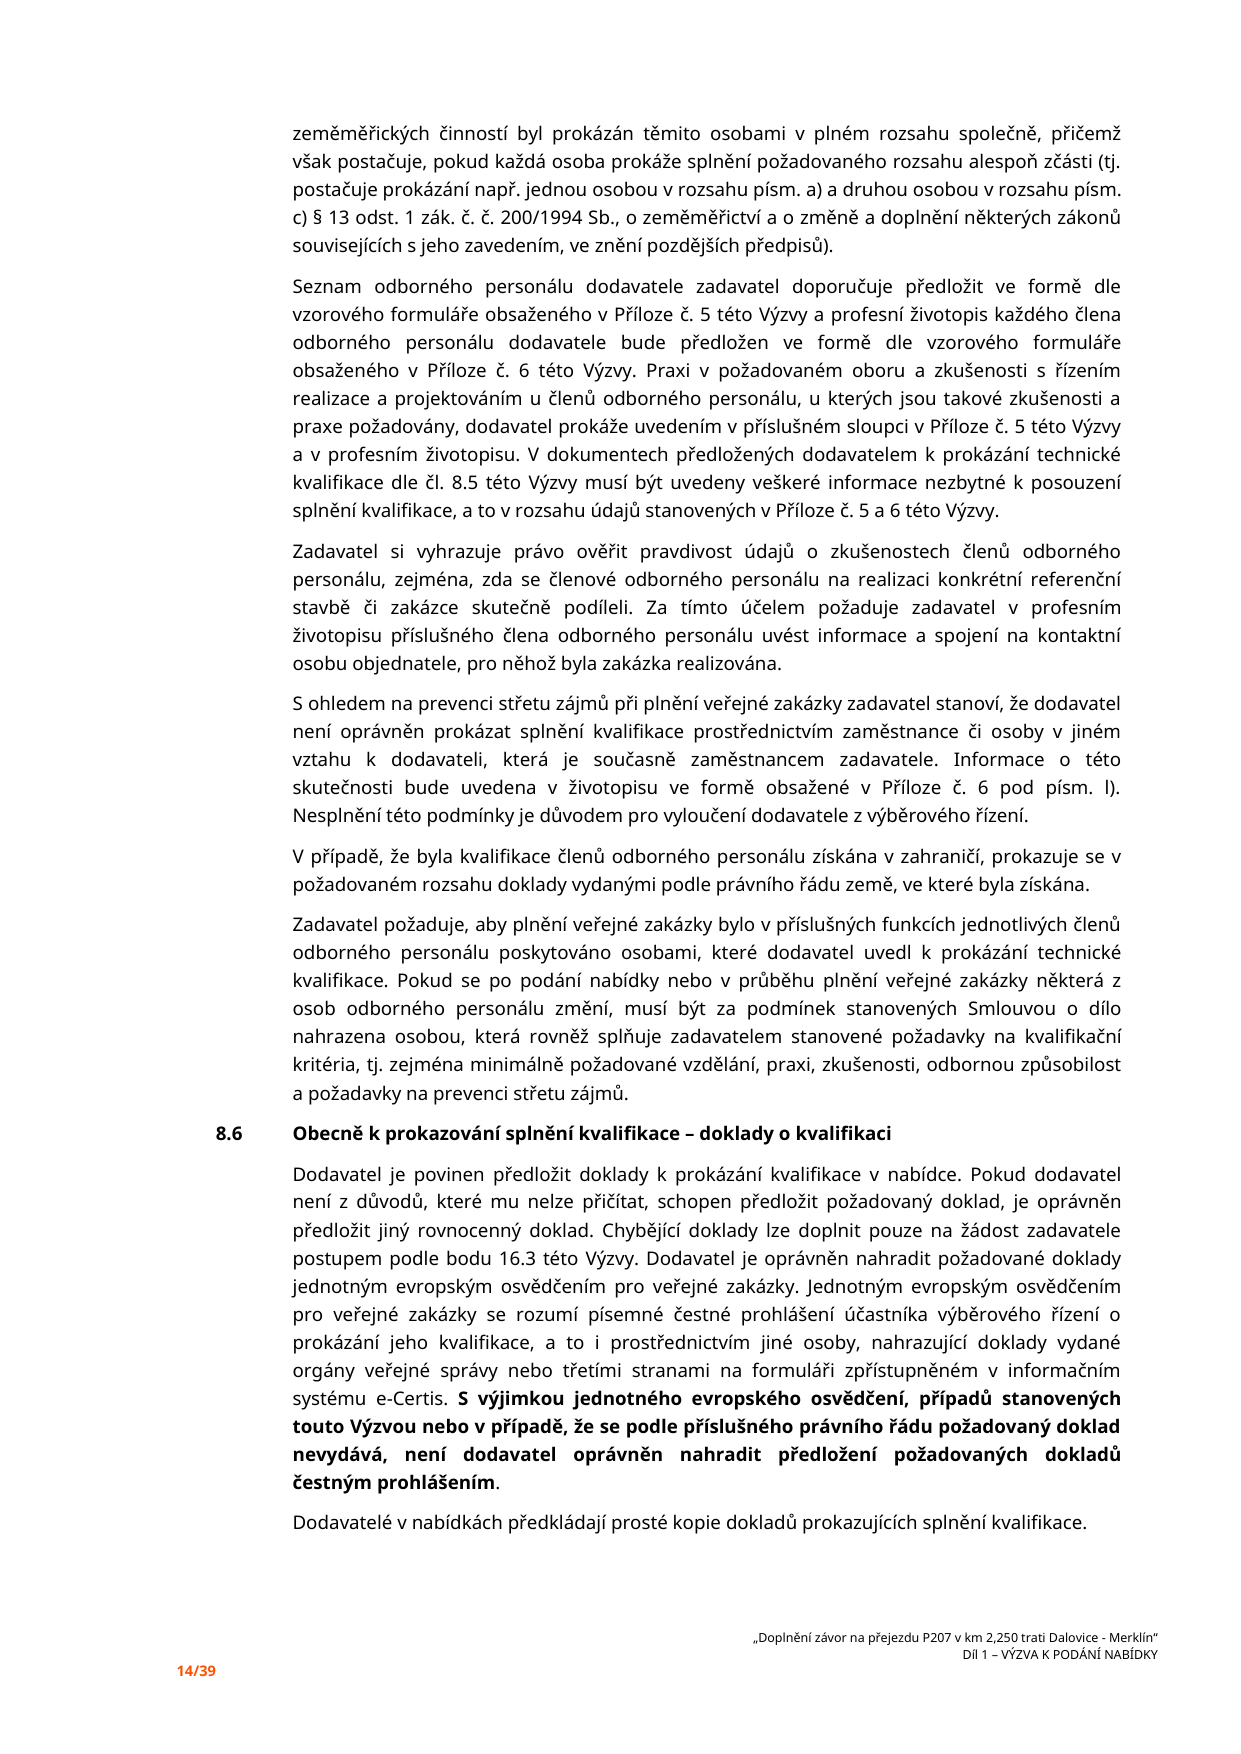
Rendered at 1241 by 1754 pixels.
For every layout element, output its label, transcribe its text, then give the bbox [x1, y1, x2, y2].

text Dodavatelé v nabídkách předkládají prosté kopie dokladů prokazujících splnění kvalifikace. [292, 1509, 1122, 1535]
text Zadavatel požaduje, aby plnění veřejné zakázky bylo v příslušných funkcích jednotlivých členů odborného personálu poskytováno osobami, které dodavatel uvedl k prokázání technické kvalifikace. Pokud se po podání nabídky nebo v průběhu plnění veřejné zakázky některá z osob odborného personálu změní, musí být za podmínek stanovených Smlouvou o dílo nahrazena osobou, která rovněž splňuje zadavatelem stanovené požadavky na kvalifikační kritéria, tj. zejména minimálně požadované vzdělání, praxi, zkušenosti, odbornou způsobilost a požadavky na prevenci střetu zájmů. [292, 912, 1122, 1105]
text Dodavatel je povinen předložit doklady k prokázání kvalifikace v nabídce. Pokud dodavatel není z důvodů, které mu nelze přičítat, schopen předložit požadovaný doklad, je oprávněn předložit jiný rovnocenný doklad. Chybějící doklady lze doplnit pouze na žádost zadavatele postupem podle bodu 16.3 této Výzvy. Dodavatel je oprávněn nahradit požadované doklady jednotným evropským osvědčením pro veřejné zakázky. Jednotným evropským osvědčením pro veřejné zakázky se rozumí písemné čestné prohlášení účastníka výběrového řízení o prokázání jeho kvalifikace, a to i prostřednictvím jiné osoby, nahrazující doklady vydané orgány veřejné správy nebo třetími stranami na formuláři zpřístupněném v informačním systému e-Certis. S výjimkou jednotného evropského osvědčení, případů stanovených touto Výzvou nebo v případě, že se podle příslušného právního řádu požadovaný doklad nevydává, není dodavatel oprávněn nahradit předložení požadovaných dokladů čestným prohlášením. [292, 1161, 1122, 1494]
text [292, 121, 1122, 258]
text Obecně k prokazování splnění kvalifikace – doklady o kvalifikaci [216, 1120, 1122, 1146]
text Zadavatel si vyhrazuje právo ověřit pravdivost údajů o zkušenostech členů odborného personálu, zejména, zda se členové odborného personálu na realizaci konkrétní referenční stavbě či zakázce skutečně podíleli. Za tímto účelem požaduje zadavatel v profesním životopisu příslušného člena odborného personálu uvést informace a spojení na kontaktní osobu objednatele, pro něhož byla zakázka realizována. [292, 538, 1122, 676]
text V případě, že byla kvalifikace členů odborného personálu získána v zahraničí, prokazuje se v požadovaném rozsahu doklady vydanými podle právního řádu země, ve které byla získána. [292, 843, 1122, 897]
text S ohledem na prevenci střetu zájmů při plnění veřejné zakázky zadavatel stanoví, že dodavatel není oprávněn prokázat splnění kvalifikace prostřednictvím zaměstnance či osoby v jiném vztahu k dodavateli, která je současně zaměstnancem zadavatele. Informace o této skutečnosti bude uvedena v životopisu ve formě obsažené v Příloze č. 6 pod písm. l). Nesplnění této podmínky je důvodem pro vyloučení dodavatele z výběrového řízení. [292, 691, 1122, 828]
text Seznam odborného personálu dodavatele zadavatel doporučuje předložit ve formě dle vzorového formuláře obsaženého v Příloze č. 5 této Výzvy a profesní životopis každého člena odborného personálu dodavatele bude předložen ve formě dle vzorového formuláře obsaženého v Příloze č. 6 této Výzvy. Praxi v požadovaném oboru a zkušenosti s řízením realizace a projektováním u členů odborného personálu, u kterých jsou takové zkušenosti a praxe požadovány, dodavatel prokáže uvedením v příslušném sloupci v Příloze č. 5 této Výzvy a v profesním životopisu. V dokumentech předložených dodavatelem k prokázání technické kvalifikace dle čl. 8.5 této Výzvy musí být uvedeny veškeré informace nezbytné k posouzení splnění kvalifikace, a to v rozsahu údajů stanovených v Příloze č. 5 a 6 této Výzvy. [292, 273, 1122, 523]
